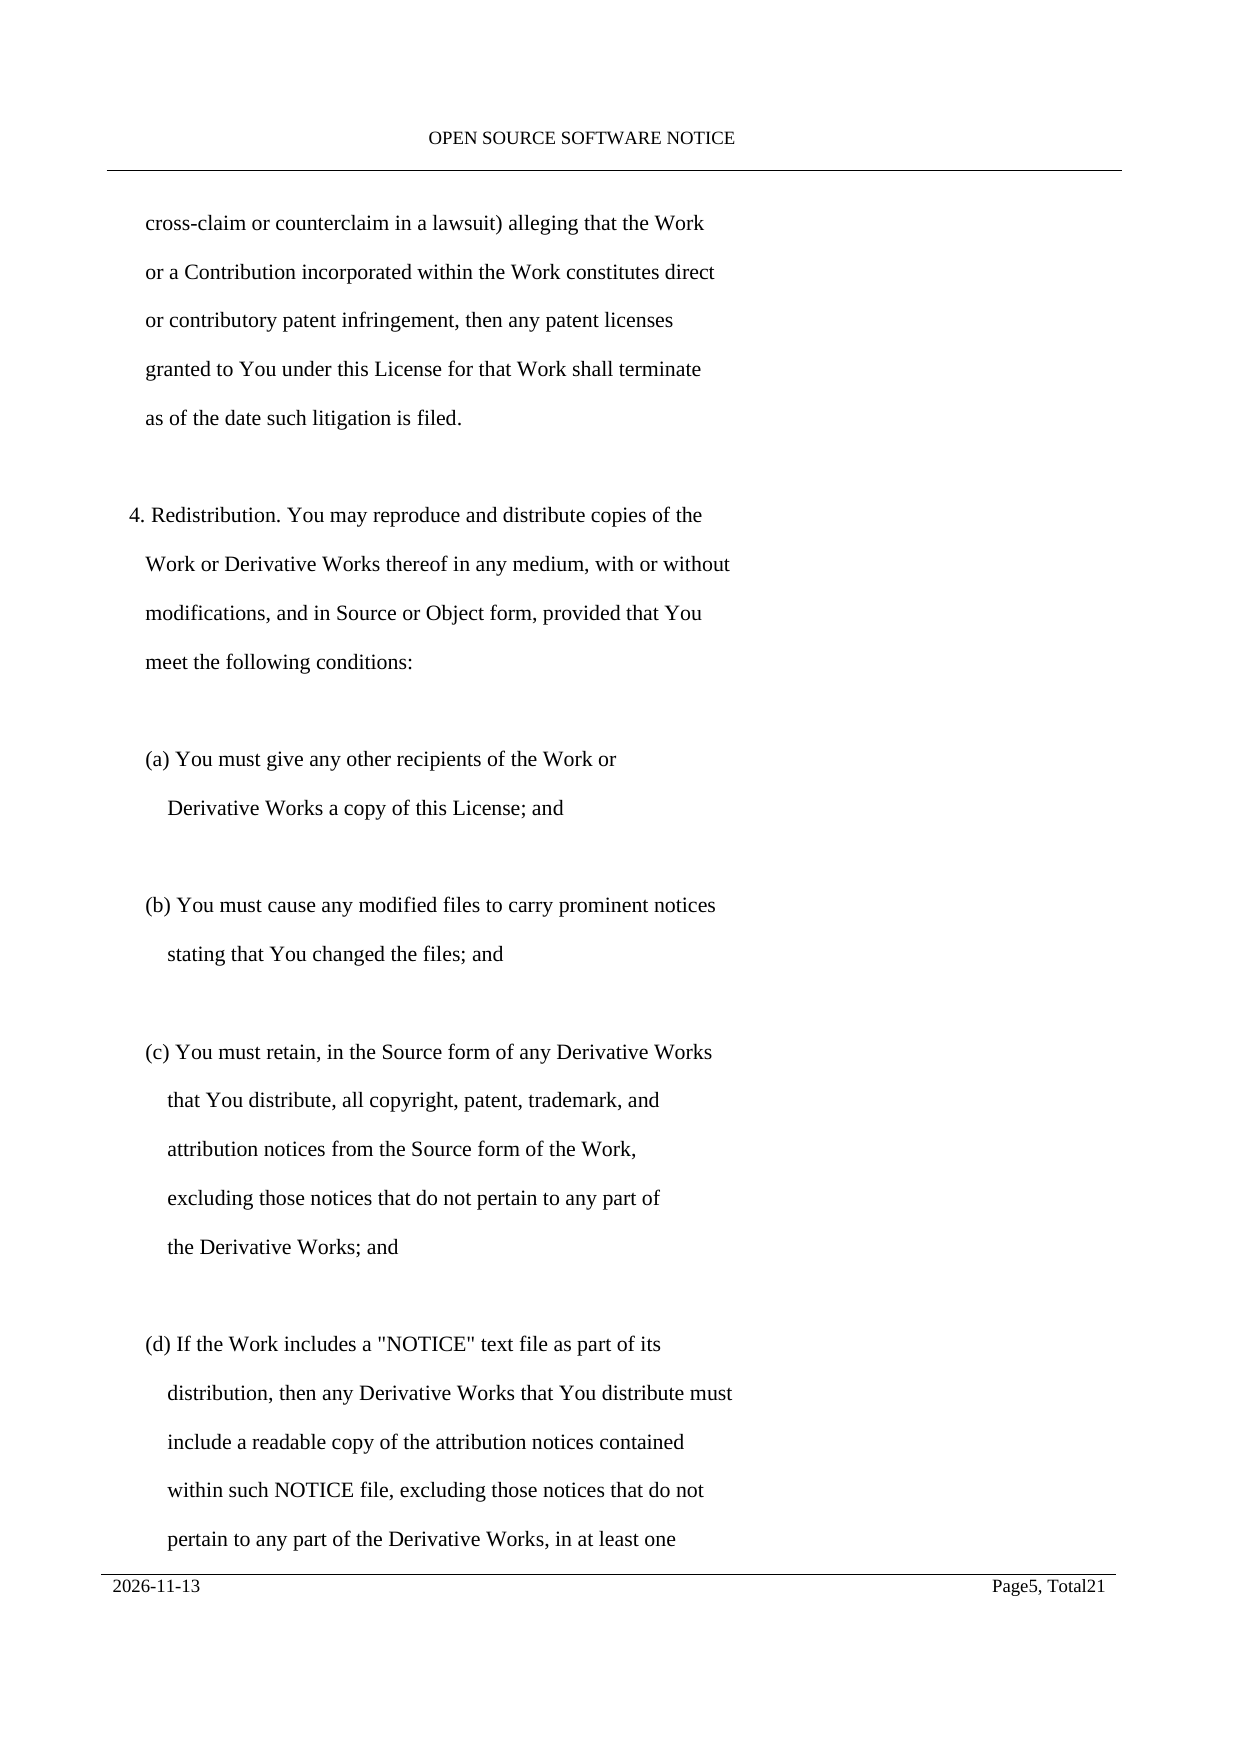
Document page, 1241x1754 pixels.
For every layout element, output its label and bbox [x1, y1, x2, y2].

text [112, 206, 1128, 1555]
